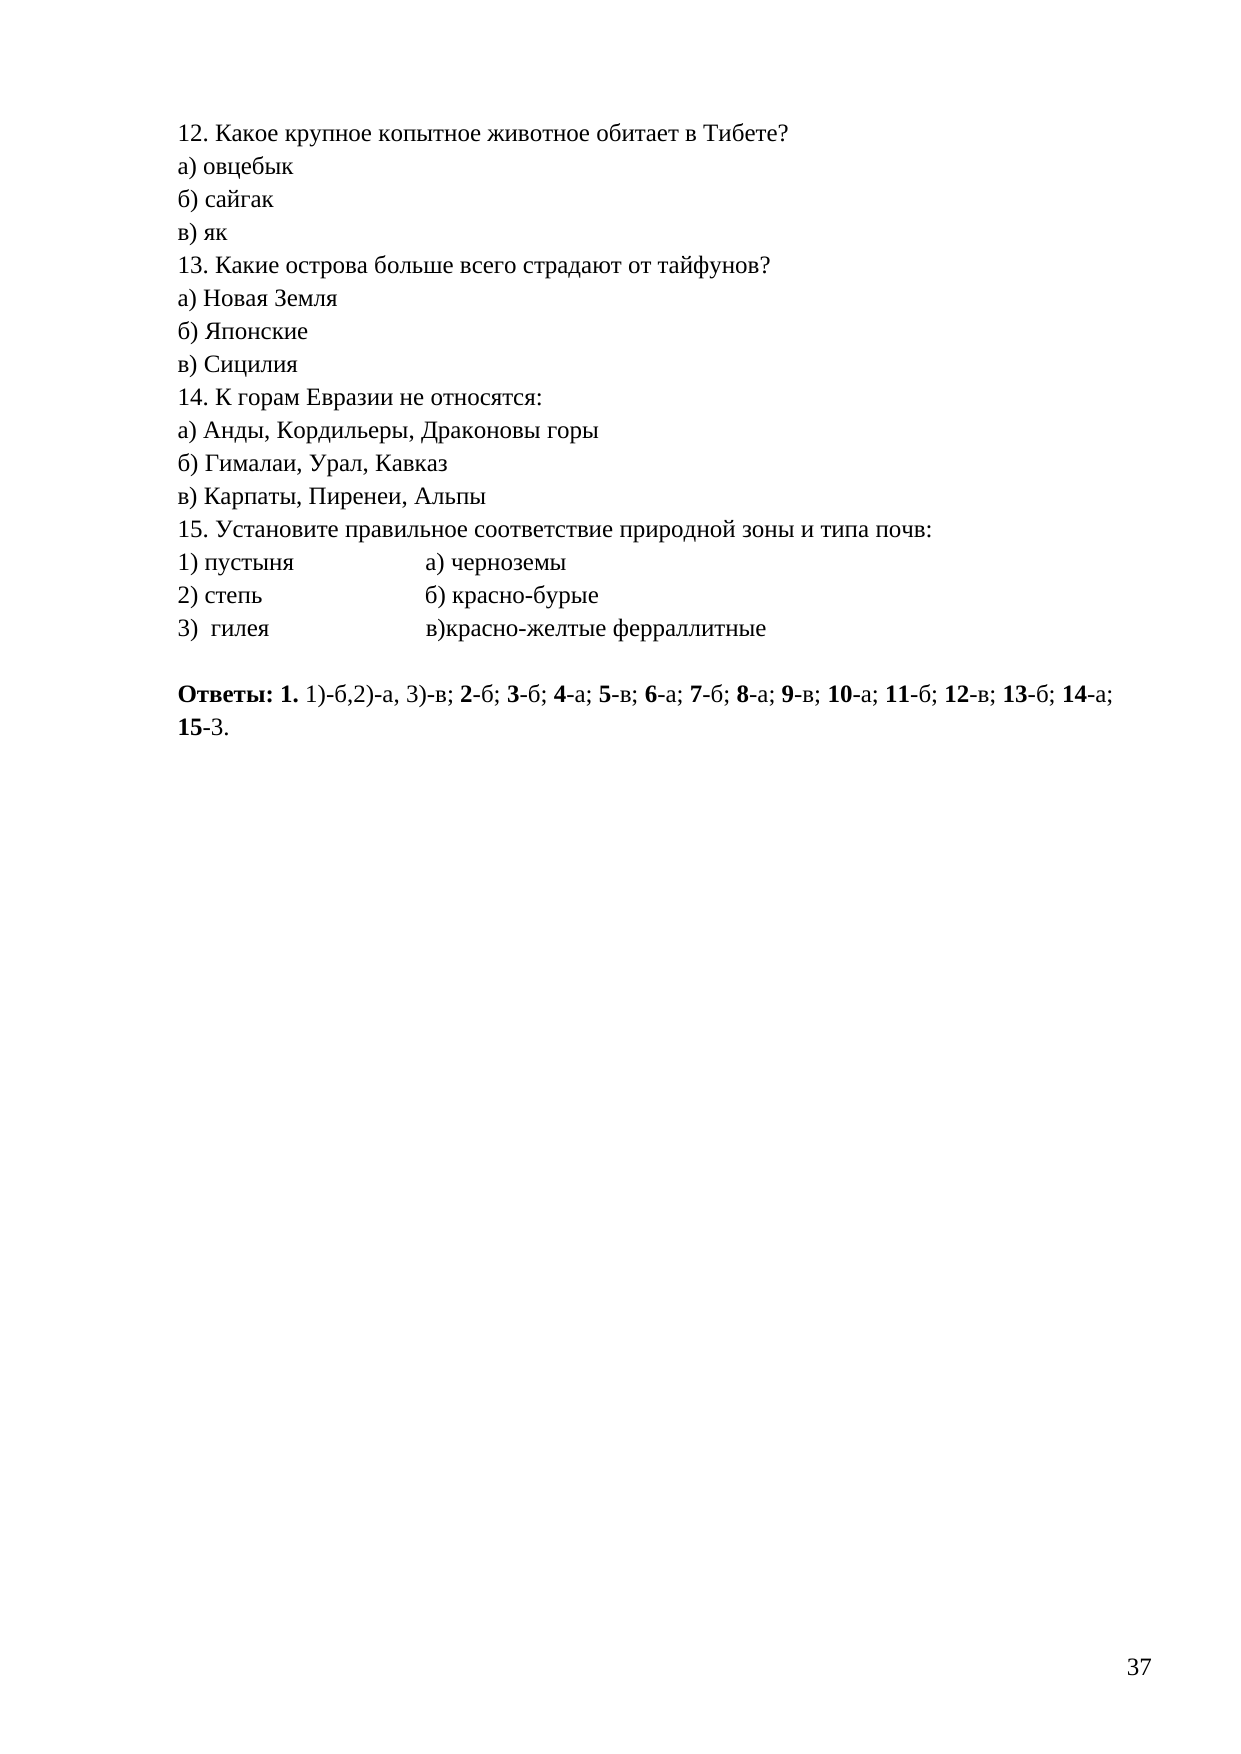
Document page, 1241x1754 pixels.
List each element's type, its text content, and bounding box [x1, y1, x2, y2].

text 14. К горам Евразии не относятся: [177, 382, 1152, 411]
text 3) гилея в)красно-желтые ферраллитные [177, 613, 1152, 642]
text б) сайгак [177, 184, 1152, 213]
text в) Сицилия [177, 349, 1152, 378]
text 13. Какие острова больше всего страдают от тайфунов? [177, 250, 1152, 279]
text 2) степь б) красно-бурые [177, 580, 1152, 609]
text а) Анды, Кордильеры, Драконовы горы [177, 415, 1152, 444]
text 12. Какое крупное копытное животное обитает в Тибете? [177, 118, 1152, 147]
text б) Японские [177, 316, 1152, 345]
text 1) пустыня а) черноземы [177, 547, 1152, 576]
text б) Гималаи, Урал, Кавказ [177, 448, 1152, 477]
text а) овцебык [177, 151, 1152, 180]
text в) Карпаты, Пиренеи, Альпы [177, 481, 1152, 510]
text а) Новая Земля [177, 283, 1152, 312]
text Ответы: 1. 1)-б,2)-а, 3)-в; 2-б; 3-б; 4-а; 5-в; 6-а; 7-б; 8-а; 9-в; 10-а; 11-б; 12-в; 13-б; 14-а; 15-3. [177, 679, 1152, 741]
text в) як [177, 217, 1152, 246]
text 15. Установите правильное соответствие природной зоны и типа почв: [177, 514, 1152, 543]
